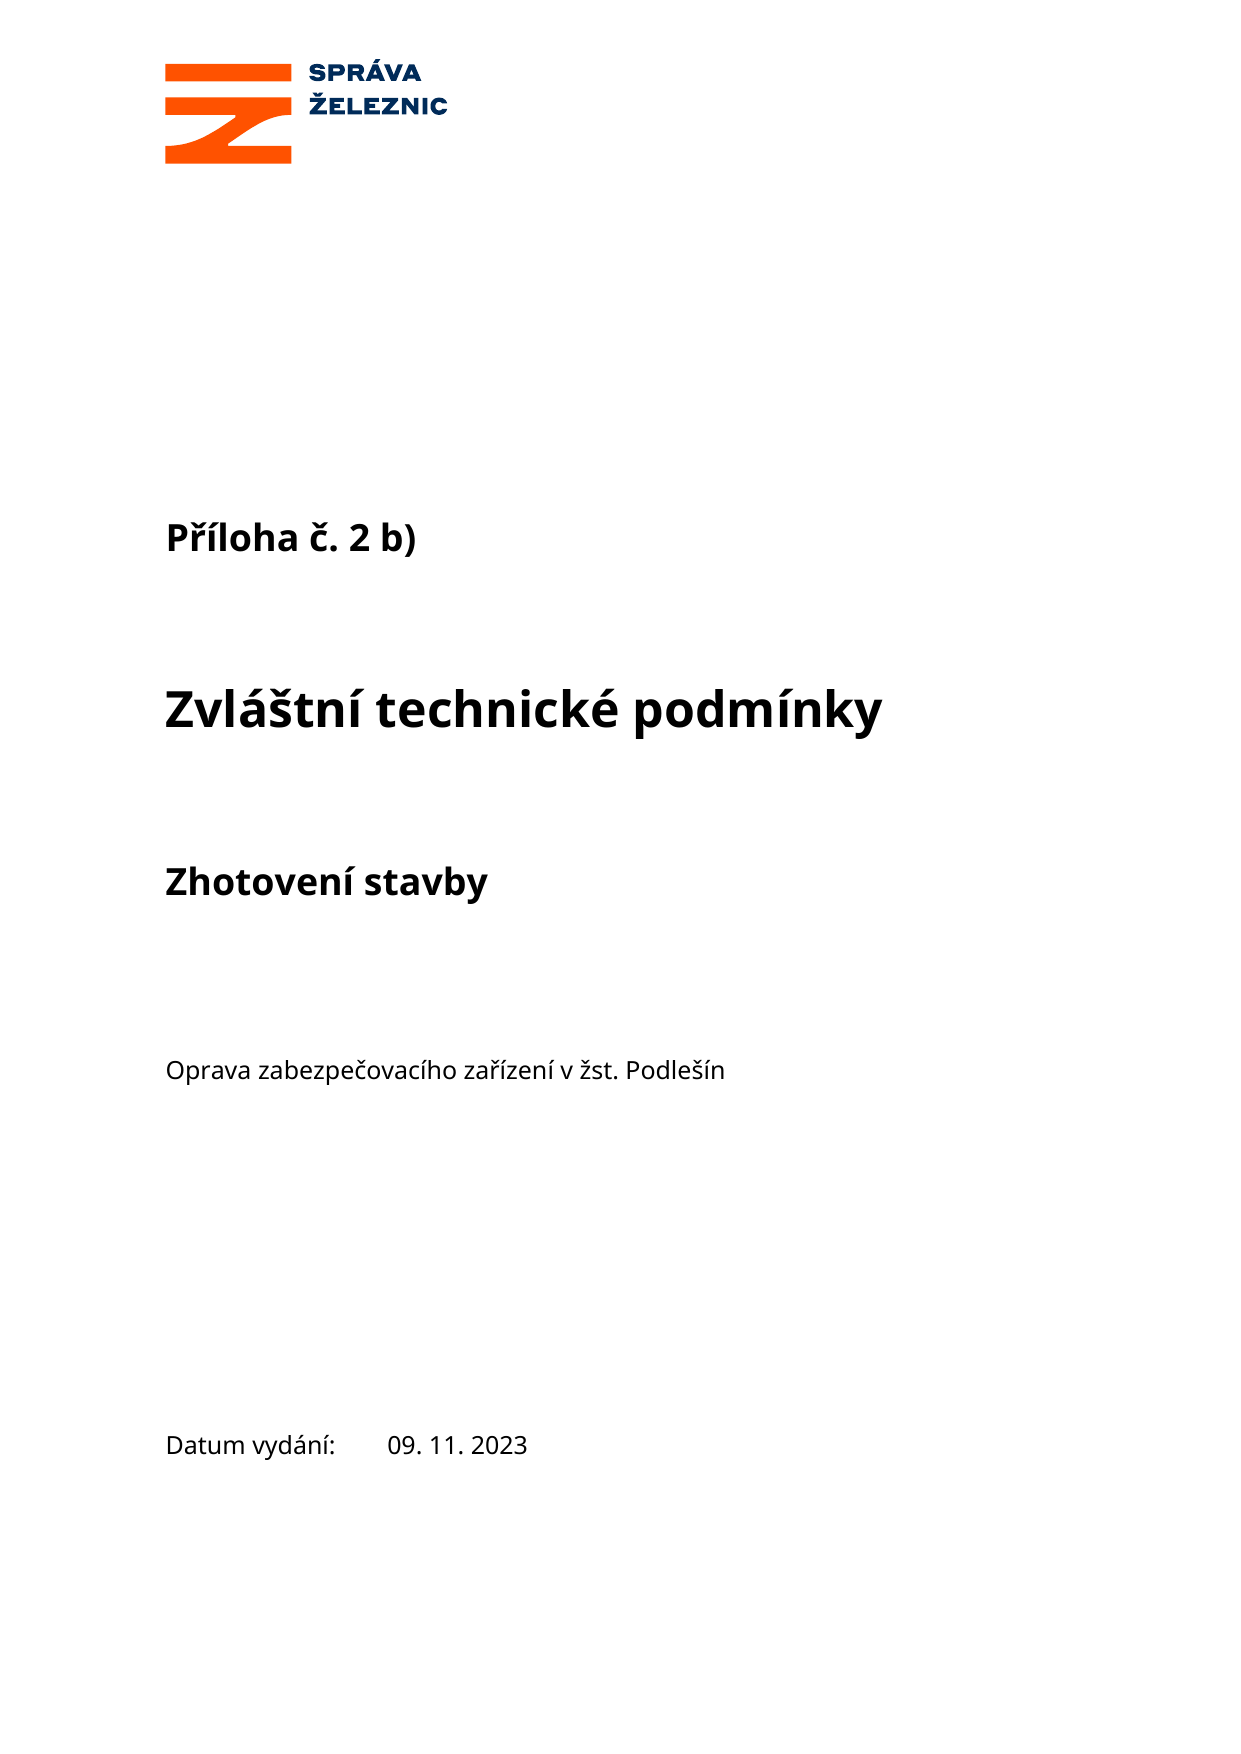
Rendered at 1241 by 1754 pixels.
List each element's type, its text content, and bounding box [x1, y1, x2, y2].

text Příloha č. 2 b) [165, 512, 1075, 563]
text Datum vydání: 09. 11. 2023 [165, 1427, 1075, 1461]
text Zhotovení stavby [165, 855, 1075, 906]
text Zvláštní technické podmínky [165, 674, 1075, 742]
